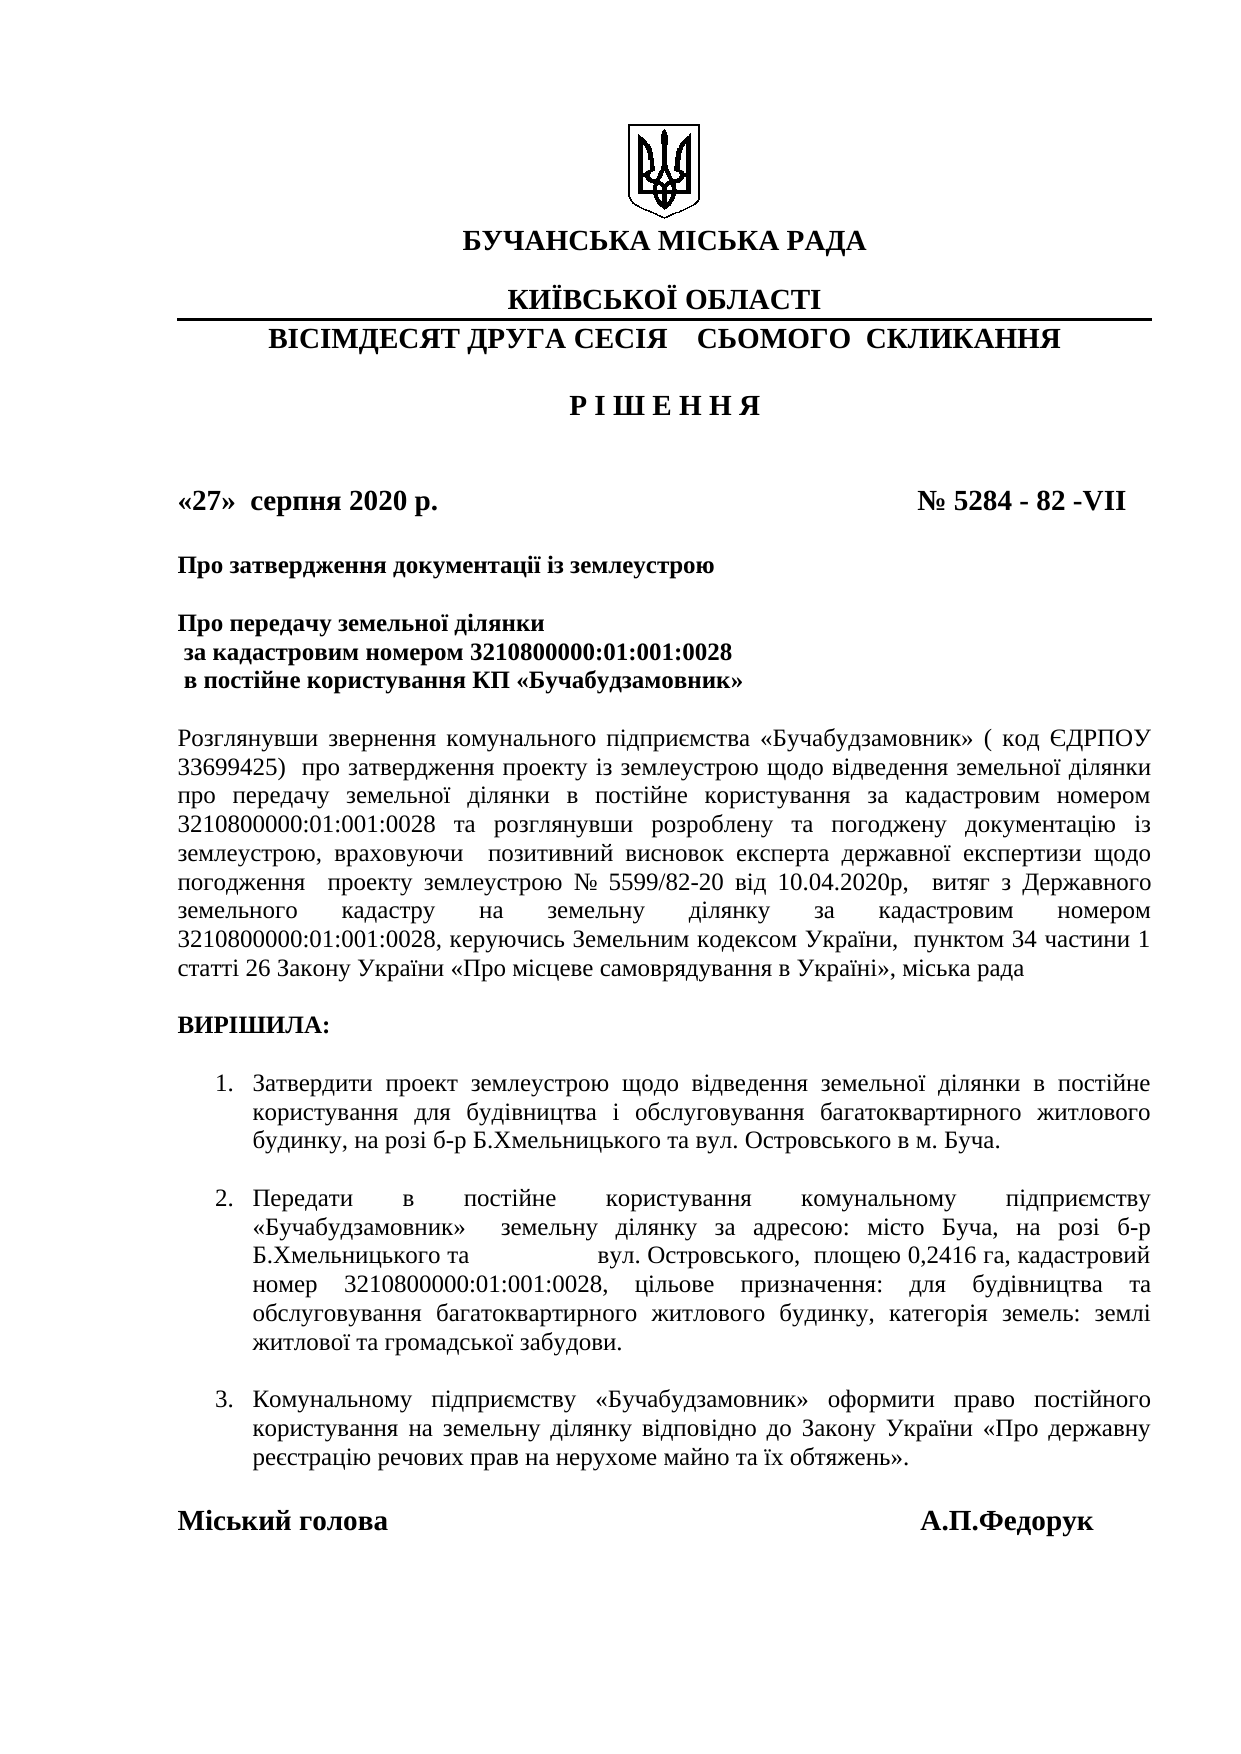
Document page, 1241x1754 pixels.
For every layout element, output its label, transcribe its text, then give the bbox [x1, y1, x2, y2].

text ВІСІМДЕСЯТ ДРУГА СЕСІЯ СЬОМОГО СКЛИКАННЯ [177, 321, 1152, 354]
text Про передачу земельної ділянки [177, 608, 1152, 637]
text Р І Ш Е Н Н Я [177, 388, 1152, 422]
list Передати в постійне користування комунальному підприємству «Бучабудзамовник» земельну ділянку за адресою: місто Буча, на розі б-р Б.Хмельницького та вул. Островського, площею 0,2416 га, кадастровий номер 3210800000:01:001:0028, цільове призначення: для будівництва та обслуговування багатоквартирного житлового будинку, категорія земель: землі житлової та громадської забудови. [215, 1183, 1152, 1355]
text Розглянувши звернення комунального підприємства «Бучабудзамовник» ( код ЄДРПОУ 33699425) про затвердження проекту із землеустрою щодо відведення земельної ділянки про передачу земельної ділянки в постійне користування за кадастровим номером 3210800000:01:001:0028 та розглянувши розроблену та погоджену документацію із землеустрою, враховуючи позитивний висновок експерта державної експертизи щодо погодження проекту землеустрою № 5599/82-20 від 10.04.2020р, витяг з Державного земельного кадастру на земельну ділянку за кадастровим номером 3210800000:01:001:0028, керуючись Земельним кодексом України, пунктом 34 частини 1 статті 26 Закону України «Про місцеве самоврядування в Україні», міська рада [177, 723, 1152, 982]
text Про затвердження документації із землеустрою [177, 550, 1152, 579]
text БУЧАНСЬКА МІСЬКА РАДА [177, 223, 1152, 256]
text за кадастровим номером 3210800000:01:001:0028 [177, 637, 1152, 665]
text «27» серпня 2020 р. № 5284 - 82 -VІІ [177, 483, 1152, 517]
list Затвердити проект землеустрою щодо відведення земельної ділянки в постійне користування для будівництва і обслуговування багатоквартирного житлового будинку, на розі б-р Б.Хмельницького та вул. Островського в м. Буча. [215, 1068, 1152, 1154]
text в постійне користування КП «Бучабудзамовник» [177, 665, 1152, 694]
text КИЇВСЬКОЇ ОБЛАСТІ [177, 282, 1152, 318]
text ВИРІШИЛА: [177, 1010, 1152, 1039]
text Міський голова А.П.Федорук [177, 1503, 1152, 1537]
list Комунальному підприємству «Бучабудзамовник» оформити право постійного користування на земельну ділянку відповідно до Закону України «Про державну реєстрацію речових прав на нерухоме майно та їх обтяжень». [215, 1384, 1152, 1470]
